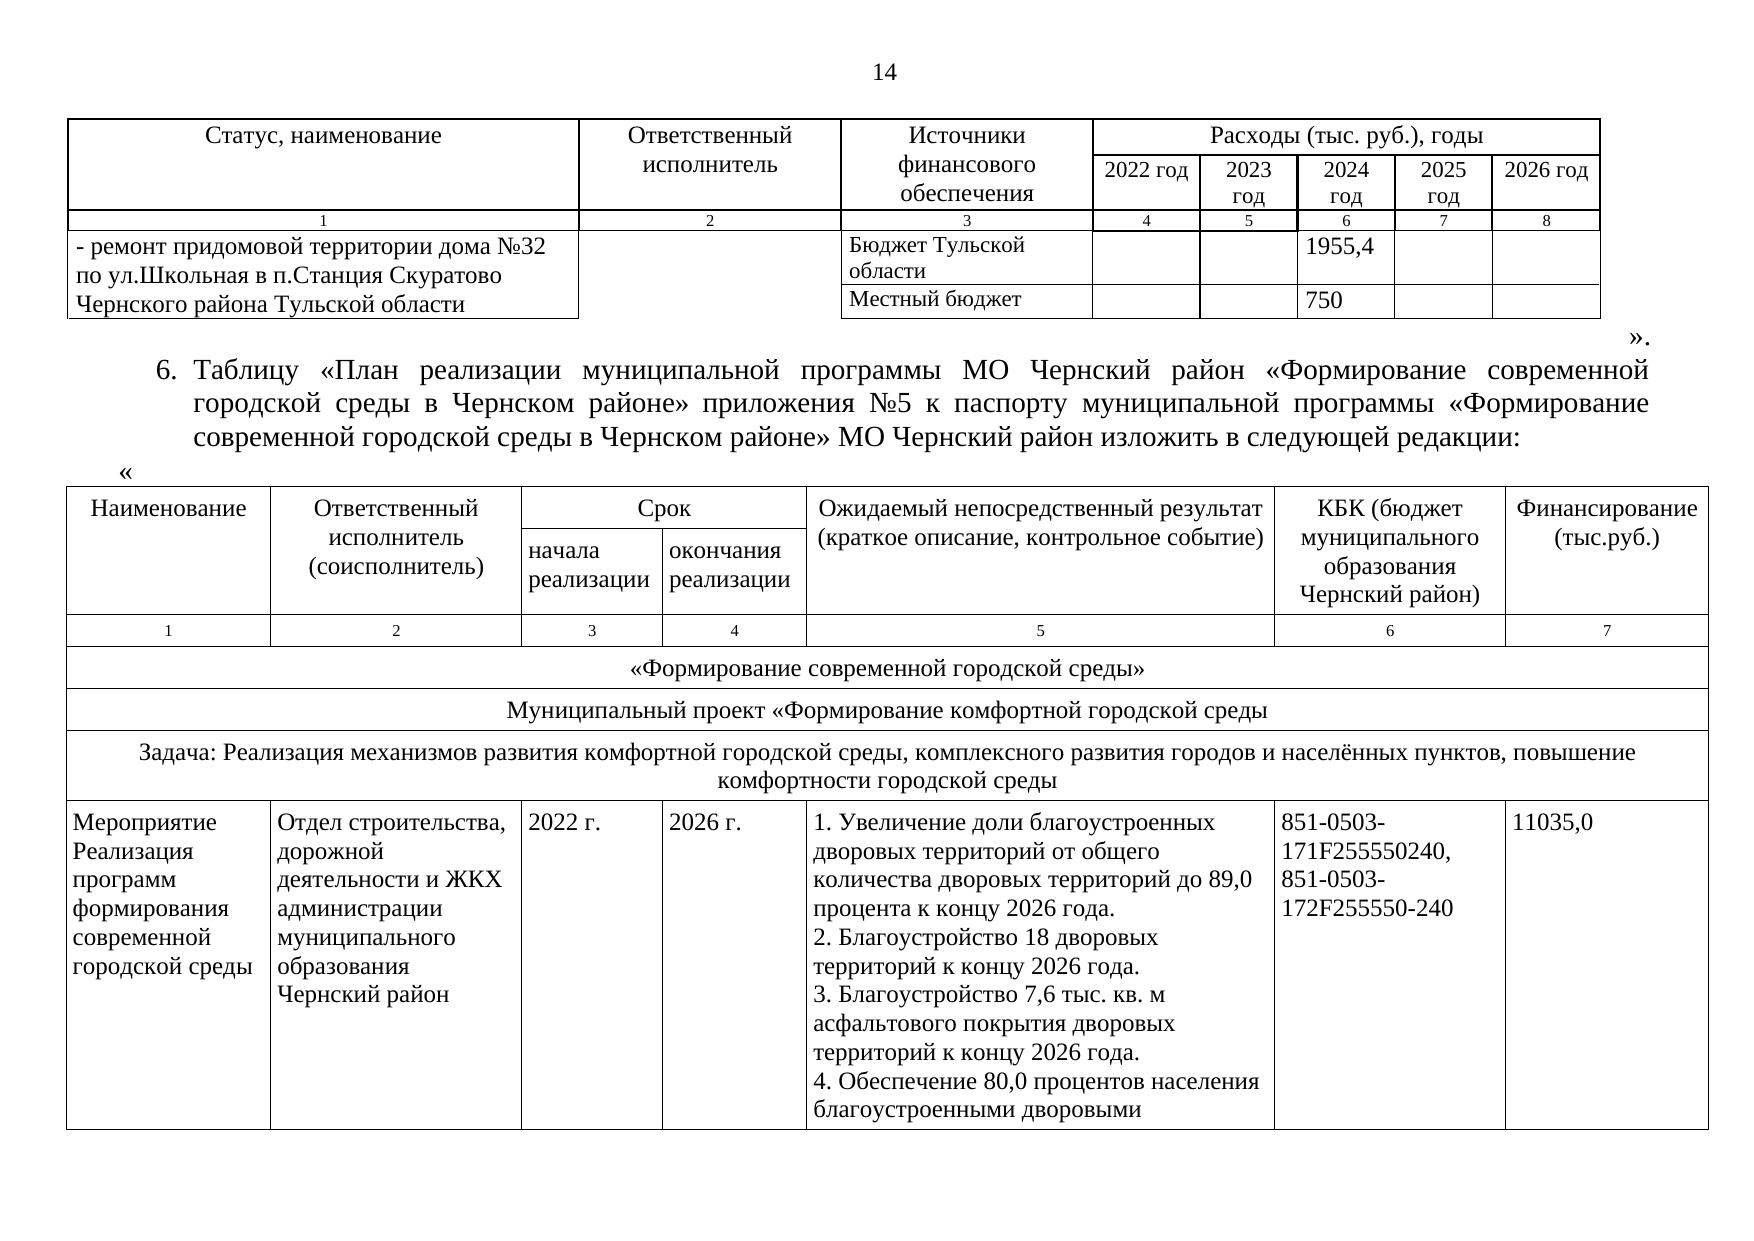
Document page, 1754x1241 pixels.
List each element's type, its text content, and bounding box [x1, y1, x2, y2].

table_cell [1093, 232, 1199, 284]
table_cell 8 [1493, 211, 1599, 230]
table_cell 11035,0 [1506, 801, 1708, 1129]
table_header Статус, наименование [69, 120, 578, 209]
table_header Срок [522, 487, 806, 528]
table_cell 2023 год [1201, 156, 1296, 209]
table_cell [1493, 231, 1600, 284]
table_cell 2 [271, 615, 521, 646]
list Таблицу «План реализации муниципальной программы МО Чернский район «Формирование современной городской среды в Чернском районе» приложения №5 к паспорту муниципальной программы «Формирование современной городской среды в Чернском районе» МО Чернский район изложить в следующей редакции: [156, 352, 1651, 453]
table_cell окончания реализации [663, 529, 806, 614]
table_header Расходы (тыс. руб.), годы [1094, 120, 1599, 154]
table_cell 851-0503-171F255550240, 851-0503-172F255550-240 [1275, 801, 1505, 1129]
table_cell [1395, 231, 1492, 284]
table_cell [1395, 285, 1492, 317]
table_cell 2022 г. [522, 801, 662, 1129]
table_cell 3 [842, 211, 1092, 230]
table_cell [1201, 232, 1297, 284]
table_cell 6 [1299, 211, 1394, 230]
table_cell 1 [69, 211, 578, 230]
table_cell 2026 год [1493, 156, 1599, 209]
table_cell 750 [1298, 285, 1394, 317]
table_cell Местный бюджет [842, 285, 1092, 317]
table_header Ожидаемый непосредственный результат (краткое описание, контрольное событие) [807, 487, 1274, 614]
table_cell Задача: Реализация механизмов развития комфортной городской среды, комплексного развития городов и населённых пунктов, повышение комфортности городской среды [67, 731, 1708, 800]
table_cell 6 [1275, 615, 1505, 646]
text « [118, 453, 1651, 486]
table_header Финансирование (тыс.руб.) [1506, 487, 1708, 614]
table_cell [1093, 285, 1199, 317]
table_cell 7 [1396, 211, 1491, 230]
table_cell Муниципальный проект «Формирование комфортной городской среды [67, 689, 1708, 729]
table_header КБК (бюджет муниципального образования Чернский район) [1275, 487, 1505, 614]
table_cell 4 [1094, 211, 1199, 230]
table_cell Отдел строительства, дорожной деятельности и ЖКХ администрации муниципального образования Чернский район [271, 801, 521, 1129]
table_cell 2024 год [1299, 156, 1394, 209]
table_cell начала реализации [522, 529, 662, 614]
table_cell Мероприятие Реализация программ формирования современной городской среды [67, 801, 270, 1129]
text ». [156, 318, 1651, 352]
table_cell 4 [663, 615, 806, 646]
table_cell 5 [1201, 211, 1296, 230]
table_cell 2022 год [1094, 156, 1199, 209]
table_cell 2 [580, 211, 840, 230]
table_cell 2025 год [1396, 156, 1491, 209]
table_header Источники финансового обеспечения [842, 120, 1092, 209]
table_cell 5 [807, 615, 1274, 646]
table_cell 3 [522, 615, 662, 646]
table_cell 1 [67, 615, 270, 646]
table_header Ответственный исполнитель [580, 120, 840, 209]
table_cell [1493, 284, 1600, 317]
table_cell 1955,4 [1298, 231, 1394, 284]
table_cell [1201, 285, 1297, 317]
table_cell «Формирование современной городской среды» [67, 647, 1708, 688]
table_cell 2026 г. [663, 801, 806, 1129]
table_cell Бюджет Тульской области [842, 231, 1092, 284]
table_header Ответственный исполнитель (соисполнитель) [271, 487, 521, 614]
table_cell - ремонт придомовой территории дома №32 по ул.Школьная в п.Станция Скуратово Чернского района Тульской области [68, 231, 578, 317]
table_header Наименование [67, 487, 270, 614]
table_cell 7 [1506, 615, 1708, 646]
